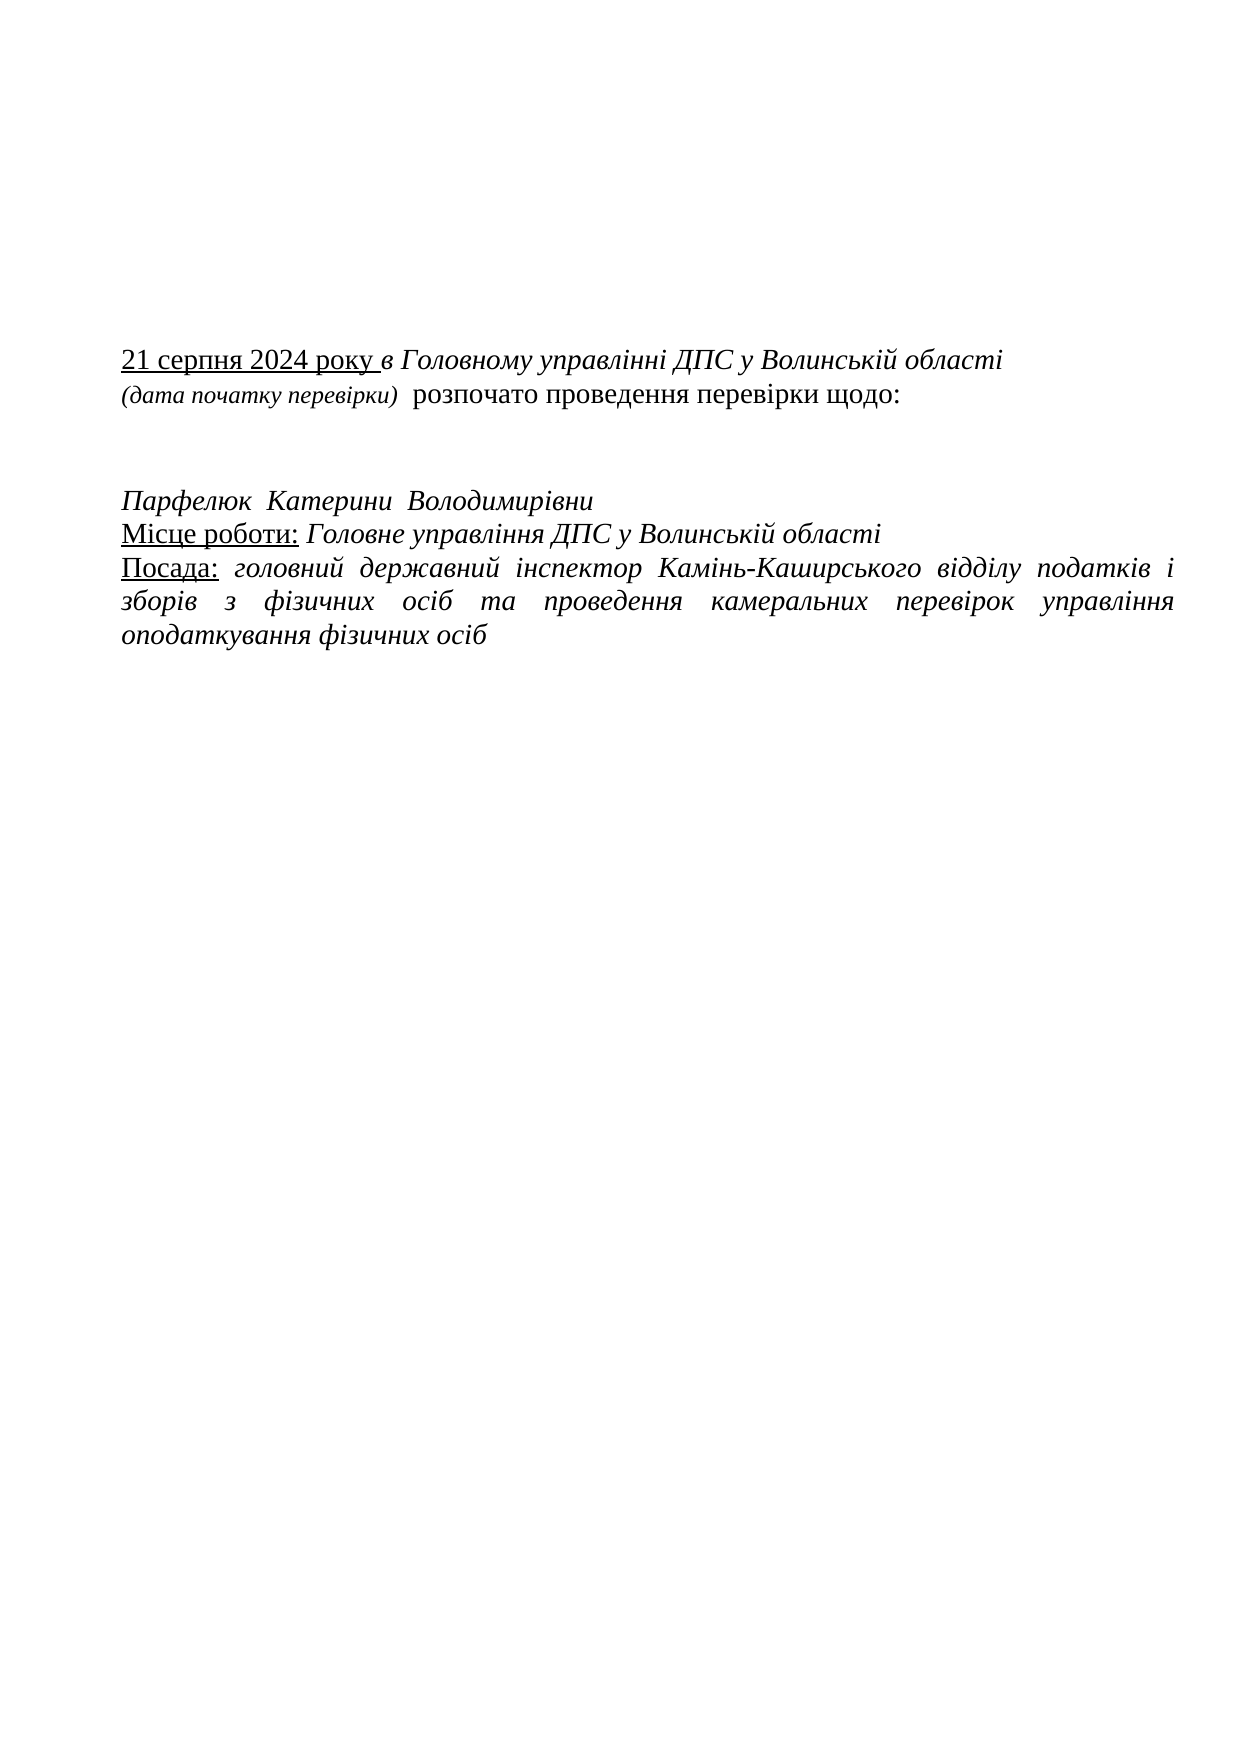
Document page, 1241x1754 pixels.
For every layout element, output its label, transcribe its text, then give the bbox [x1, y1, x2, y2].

table_header 21 серпня 2024 року в Головному управлінні ДПС у Волинській області (дата початку перевірки) розпочато проведення перевірки щодо: Парфелюк Катерини Володимирівни Місце роботи: Головне управління ДПС у Волинській області Посада: головний державний інспектор Камінь-Каширського відділу податків і зборів з фізичних осіб та проведення камеральних перевірок управління оподаткування фізичних осіб [118, 339, 1181, 693]
